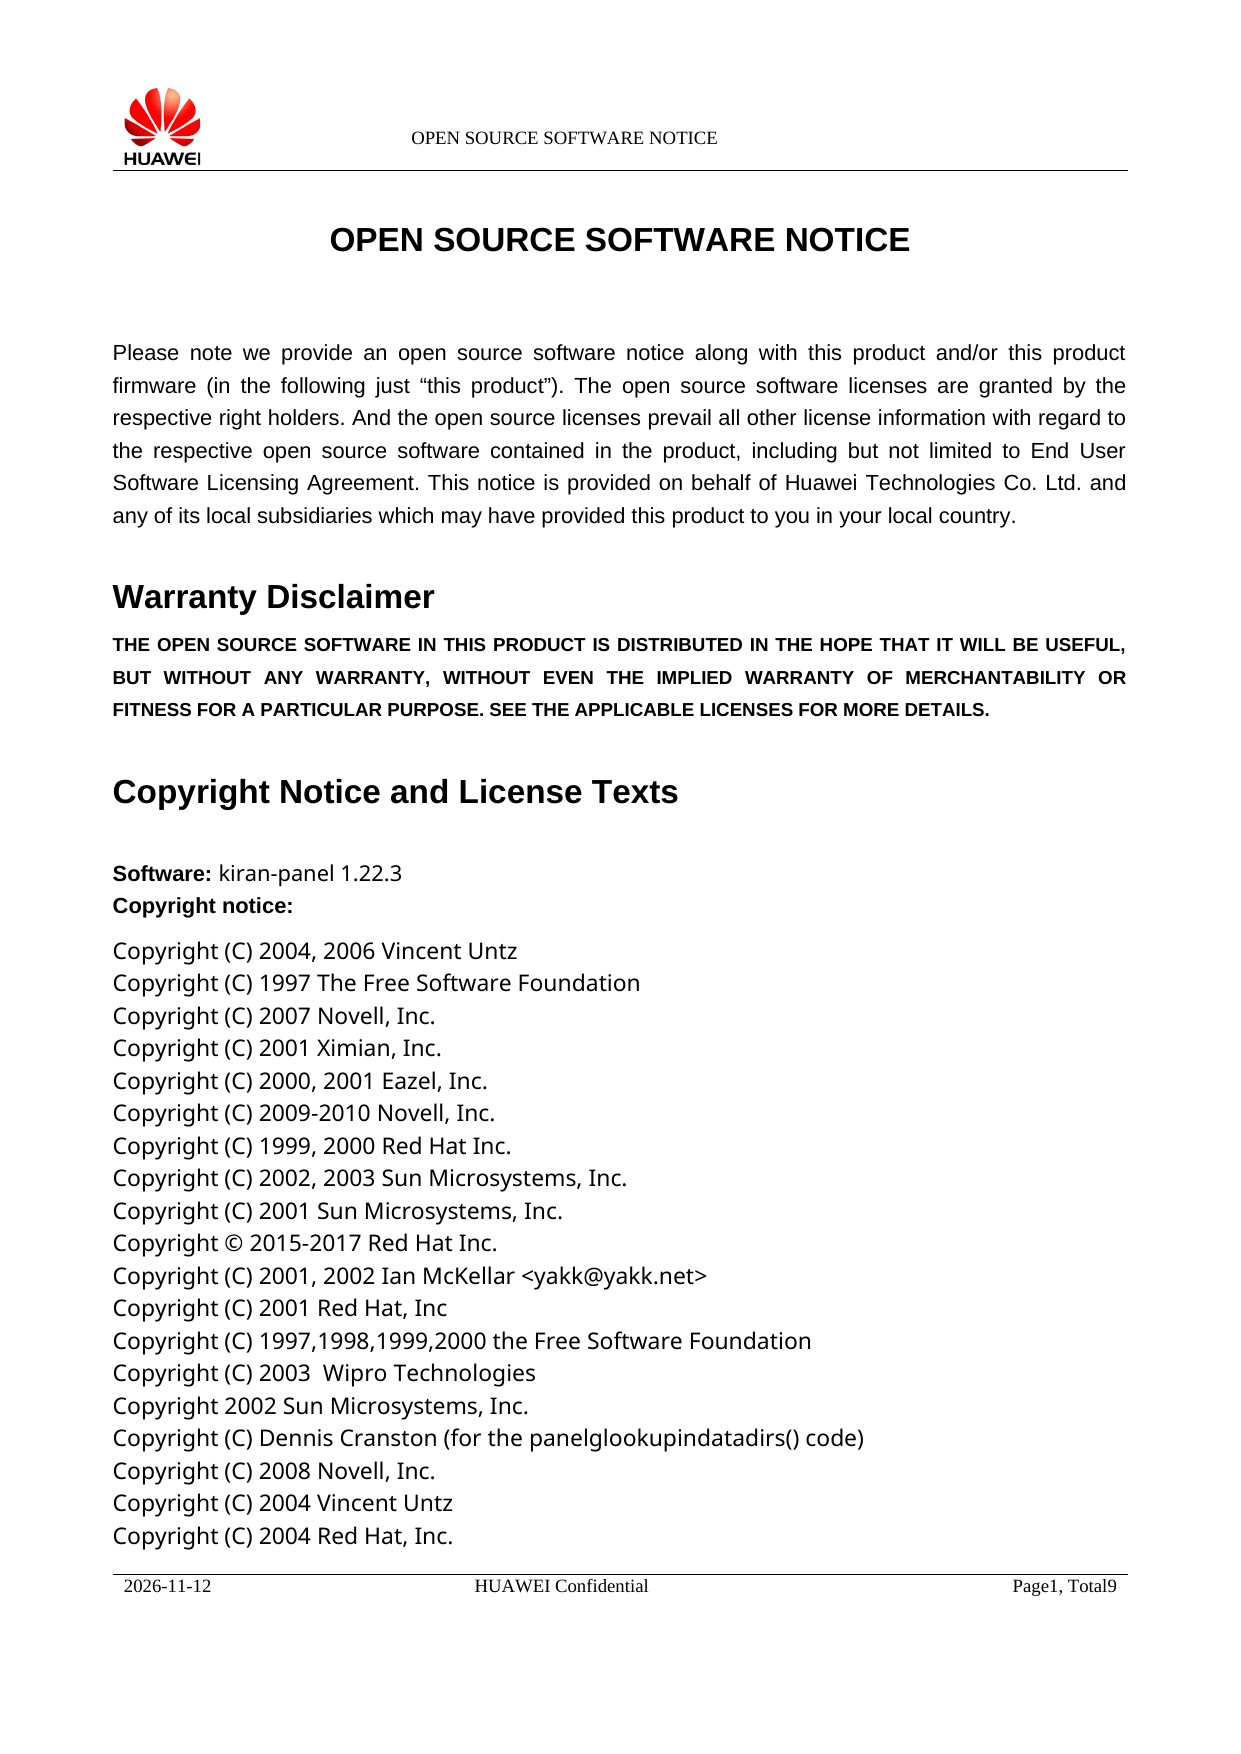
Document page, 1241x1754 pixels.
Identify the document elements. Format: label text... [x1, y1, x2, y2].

text Copyright Notice and License Texts [112, 759, 1128, 824]
text Copyright notice: [112, 889, 1128, 921]
text Please note we provide an open source software notice along with this product and/or this product firmware (in the following just “this product”). The open source software licenses are granted by the respective right holders. And the open source licenses prevail all other license information with regard to the respective open source software contained in the product, including but not limited to End User Software Licensing Agreement. This notice is provided on behalf of Huawei Technologies Co. Ltd. and any of its local subsidiaries which may have provided this product to you in your local country. [112, 336, 1128, 531]
picture [124, 88, 201, 165]
text OPEN SOURCE SOFTWARE NOTICE [112, 206, 1128, 271]
text The open source software in this product is distributed in the hope that it will be useful, but WITHOUT ANY WARRANTY, without even the implied warranty of MERCHANTABILITY or FITNESS FOR A PARTICULAR PURPOSE. See the applicable licenses for more details. [112, 629, 1128, 726]
text Warranty Disclaimer [112, 564, 1128, 629]
title Software: kiran-panel 1.22.3 [112, 856, 1128, 889]
